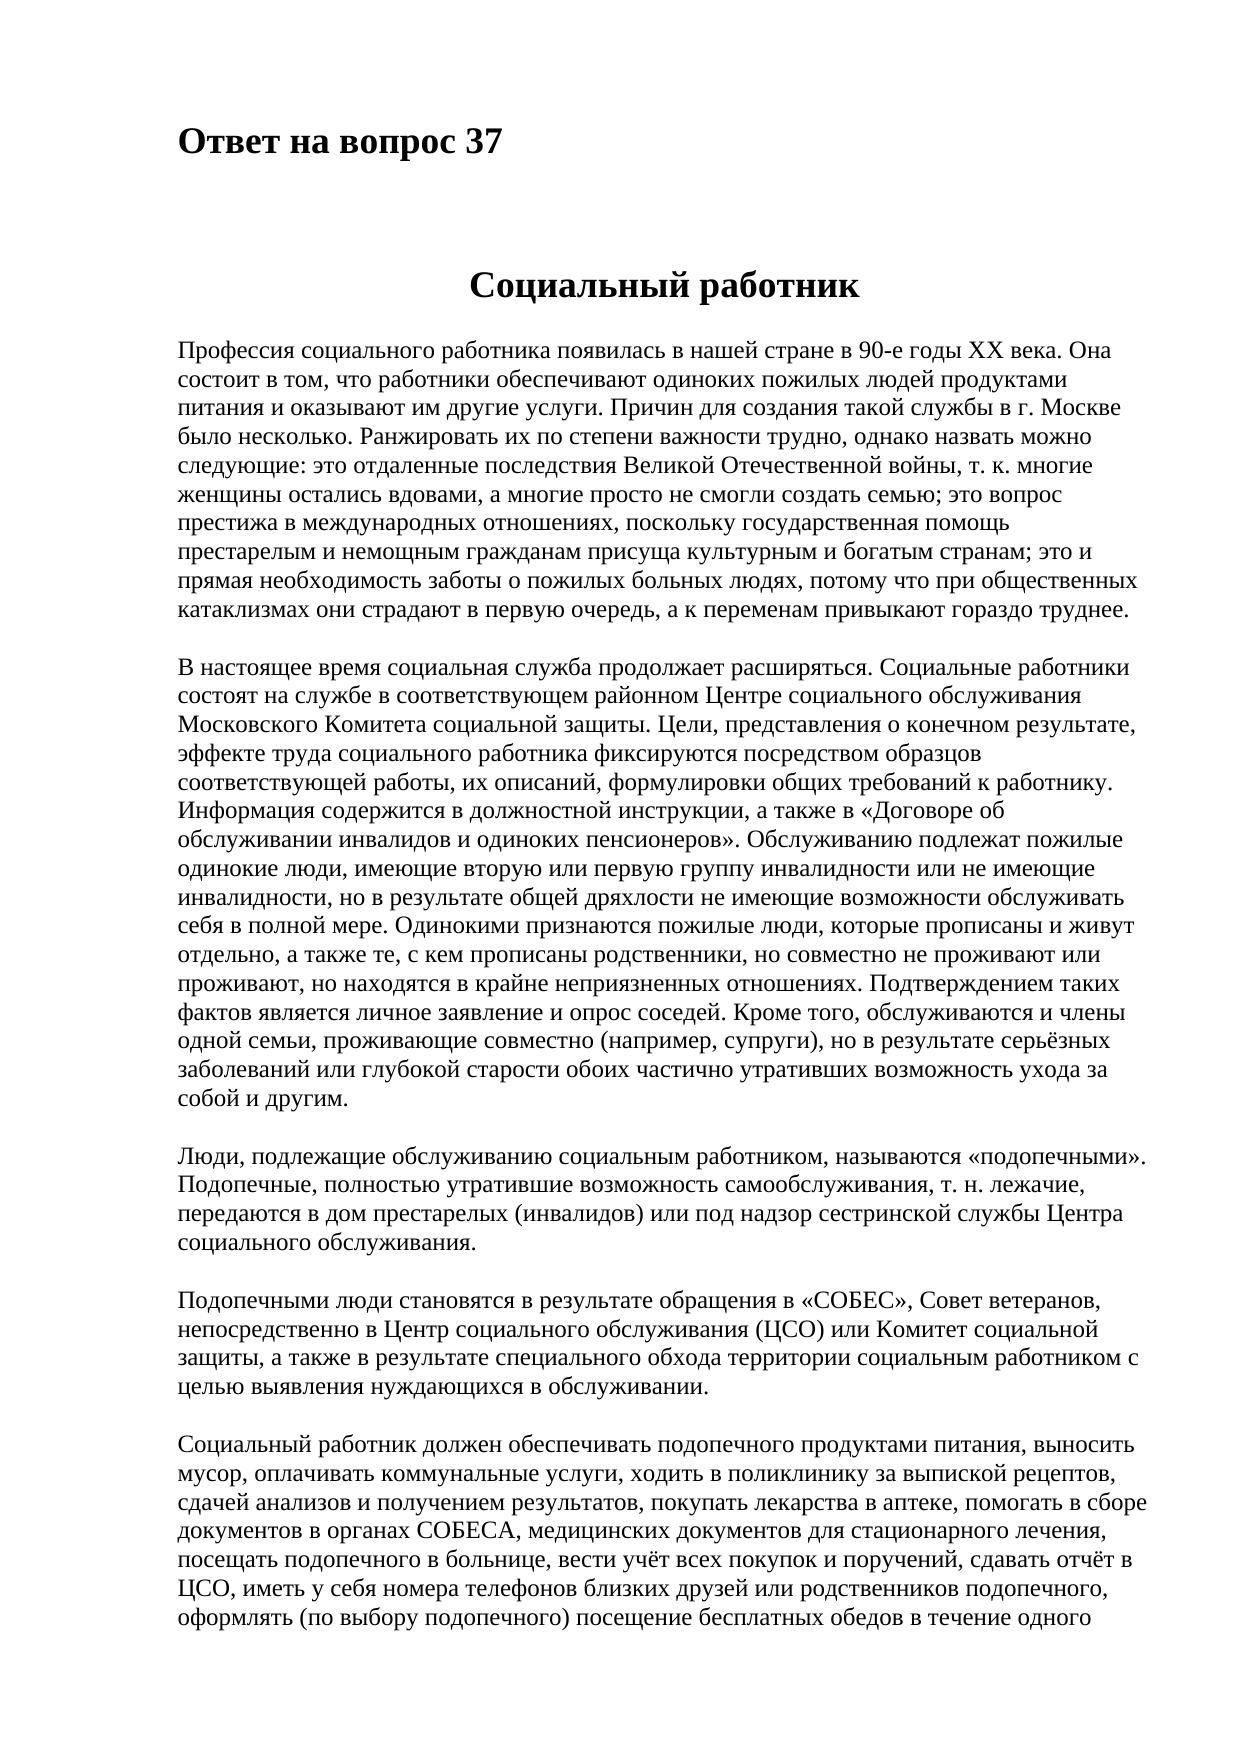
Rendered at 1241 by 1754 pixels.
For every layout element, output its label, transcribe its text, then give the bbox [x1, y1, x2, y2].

text Люди, подлежащие обслуживанию социальным работником, называются «подопечными». Подопечные, полностью утратившие возможность самообслуживания, т. н. лежачие, передаются в дом престарелых (инвалидов) или под надзор сестринской службы Центра социального обслуживания. [177, 1141, 1152, 1256]
text В настоящее время социальная служба продолжает расширяться. Социальные работники состоят на службе в соответствующем районном Центре социального обслуживания Московского Комитета социальной защиты. Цели, представления о конечном результате, эффекте труда социального работника фиксируются посредством образцов соответствующей работы, их описаний, формулировки общих требований к работнику. Информация содержится в должностной инструкции, а также в «Договоре об обслуживании инвалидов и одиноких пенсионеров». Обслуживанию подлежат пожилые одинокие люди, имеющие вторую или первую группу инвалидности или не имеющие инвалидности, но в результате общей дряхлости не имеющие возможности обслуживать себя в полной мере. Одинокими признаются пожилые люди, которые прописаны и живут отдельно, а также те, с кем прописаны родственники, но совместно не проживают или проживают, но находятся в крайне неприязненных отношениях. Подтверждением таких фактов является личное заявление и опрос соседей. Кроме того, обслуживаются и члены одной семьи, проживающие совместно (например, супруги), но в результате серьёзных заболеваний или глубокой старости обоих частично утративших возможность ухода за собой и другим. [177, 652, 1152, 1112]
text Подопечными люди становятся в результате обращения в «СОБЕС», Совет ветеранов, непосредственно в Центр социального обслуживания (ЦСО) или Комитет социальной защиты, а также в результате специального обхода территории социальным работником с целью выявления нуждающихся в обслуживании. [177, 1285, 1152, 1400]
text Ответ на вопрос 37 [177, 118, 1152, 161]
text Профессия социального работника появилась в нашей стране в 90-е годы ХХ века. Она состоит в том, что работники обеспечивают одиноких пожилых людей продуктами питания и оказывают им другие услуги. Причин для создания такой службы в г. Москве было несколько. Ранжировать их по степени важности трудно, однако назвать можно следующие: это отдаленные последствия Великой Отечественной войны, т. к. многие женщины остались вдовами, а многие просто не смогли создать семью; это вопрос престижа в международных отношениях, поскольку государственная помощь престарелым и немощным гражданам присуща культурным и богатым странам; это и прямая необходимость заботы о пожилых больных людях, потому что при общественных катаклизмах они страдают в первую очередь, а к переменам привыкают гораздо труднее. [177, 335, 1152, 622]
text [177, 1429, 1152, 1630]
text Социальный работник [177, 263, 1152, 306]
